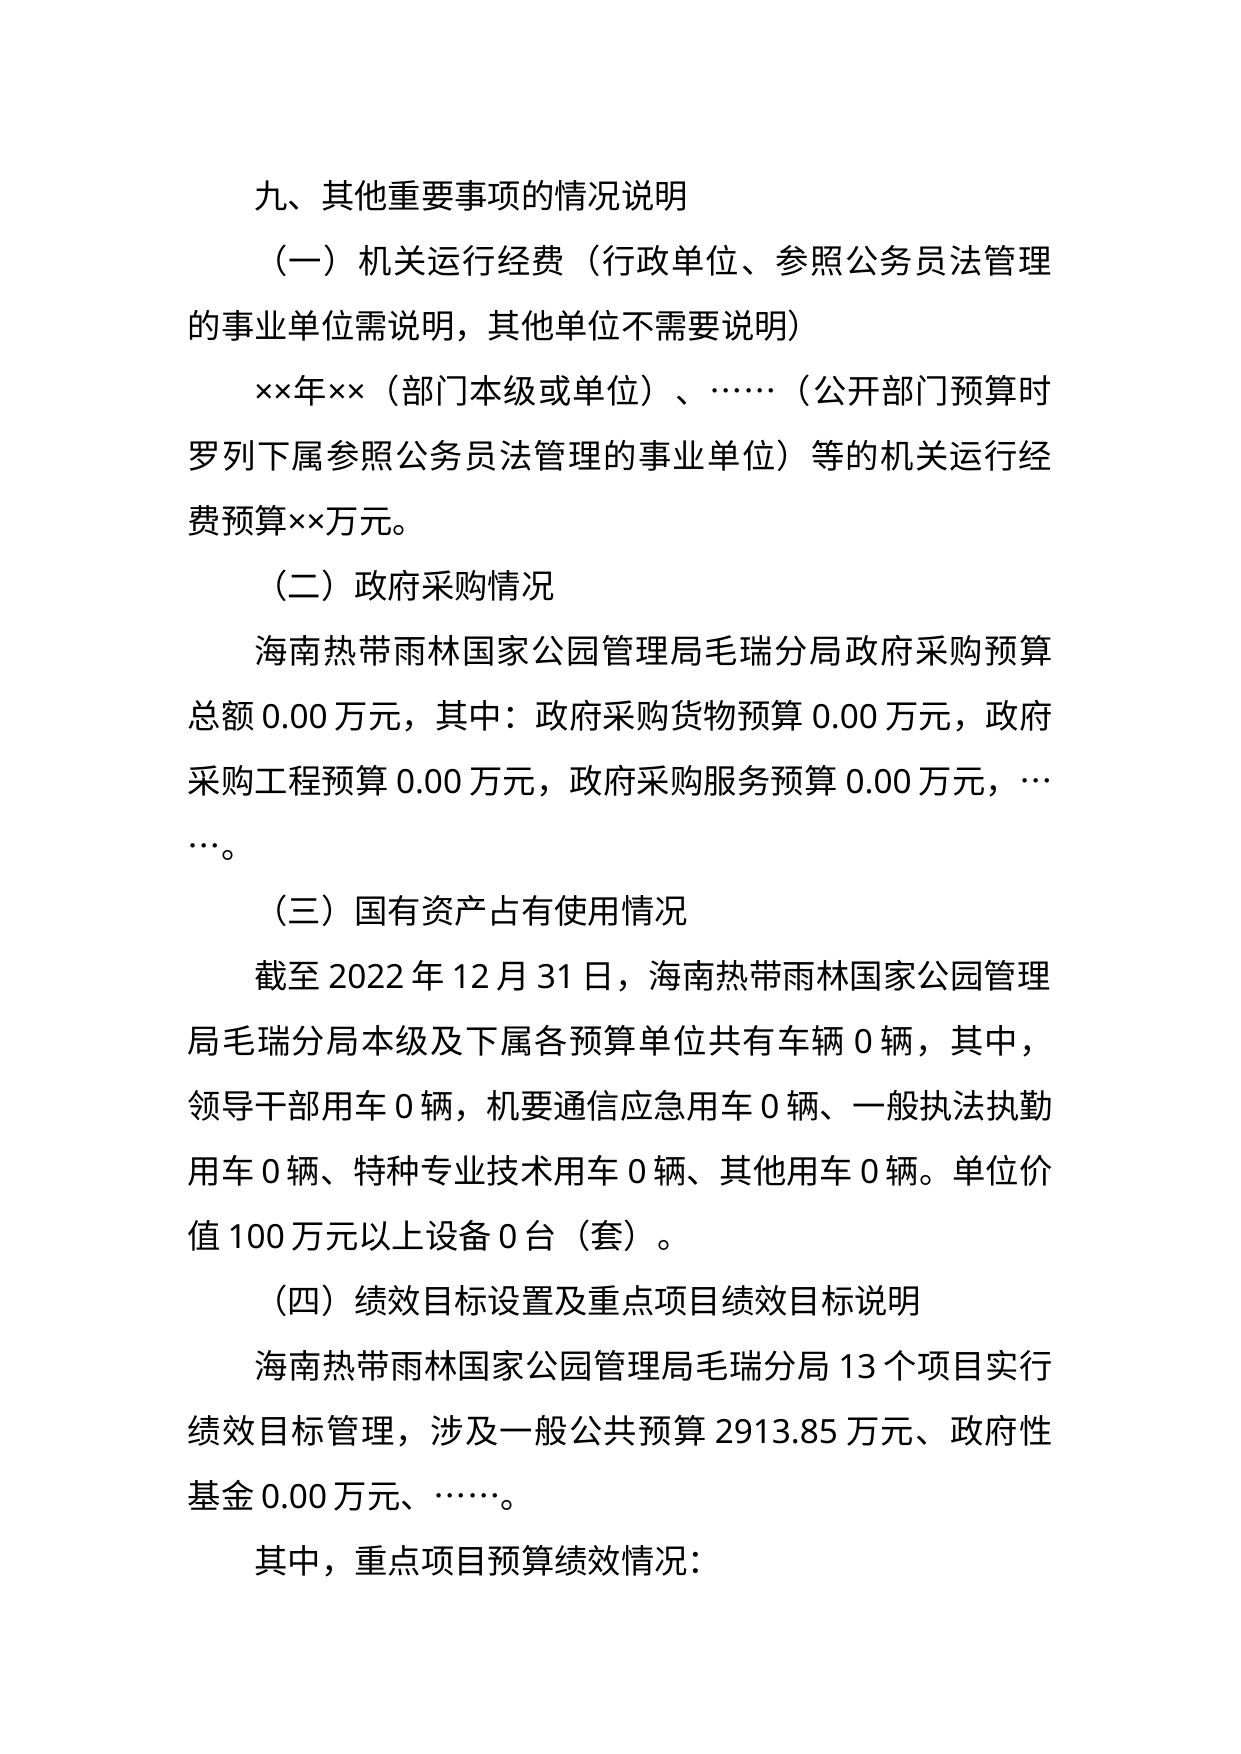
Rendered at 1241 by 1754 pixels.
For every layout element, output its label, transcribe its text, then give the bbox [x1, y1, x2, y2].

text （四）绩效目标设置及重点项目绩效目标说明 [187, 1267, 1053, 1332]
text 其中，重点项目预算绩效情况： [187, 1527, 1053, 1592]
text 截至2022年12月31日，海南热带雨林国家公园管理局毛瑞分局本级及下属各预算单位共有车辆0辆，其中，领导干部用车0辆，机要通信应急用车0辆、一般执法执勤用车0辆、特种专业技术用车0辆、其他用车0辆。单位价值100万元以上设备0台（套）。 [187, 942, 1053, 1267]
text 海南热带雨林国家公园管理局毛瑞分局政府采购预算总额0.00万元，其中：政府采购货物预算0.00万元，政府采购工程预算0.00万元，政府采购服务预算0.00万元，……。 [187, 617, 1053, 877]
text ××年××（部门本级或单位）、……（公开部门预算时罗列下属参照公务员法管理的事业单位）等的机关运行经费预算××万元。 [187, 357, 1053, 552]
text 海南热带雨林国家公园管理局毛瑞分局13个项目实行绩效目标管理，涉及一般公共预算2913.85万元、政府性基金0.00万元、……。 [187, 1332, 1053, 1527]
text 九、其他重要事项的情况说明 [187, 162, 1053, 227]
text （三）国有资产占有使用情况 [187, 877, 1053, 942]
text （二）政府采购情况 [187, 552, 1053, 617]
text （一）机关运行经费（行政单位、参照公务员法管理的事业单位需说明，其他单位不需要说明） [187, 227, 1053, 357]
